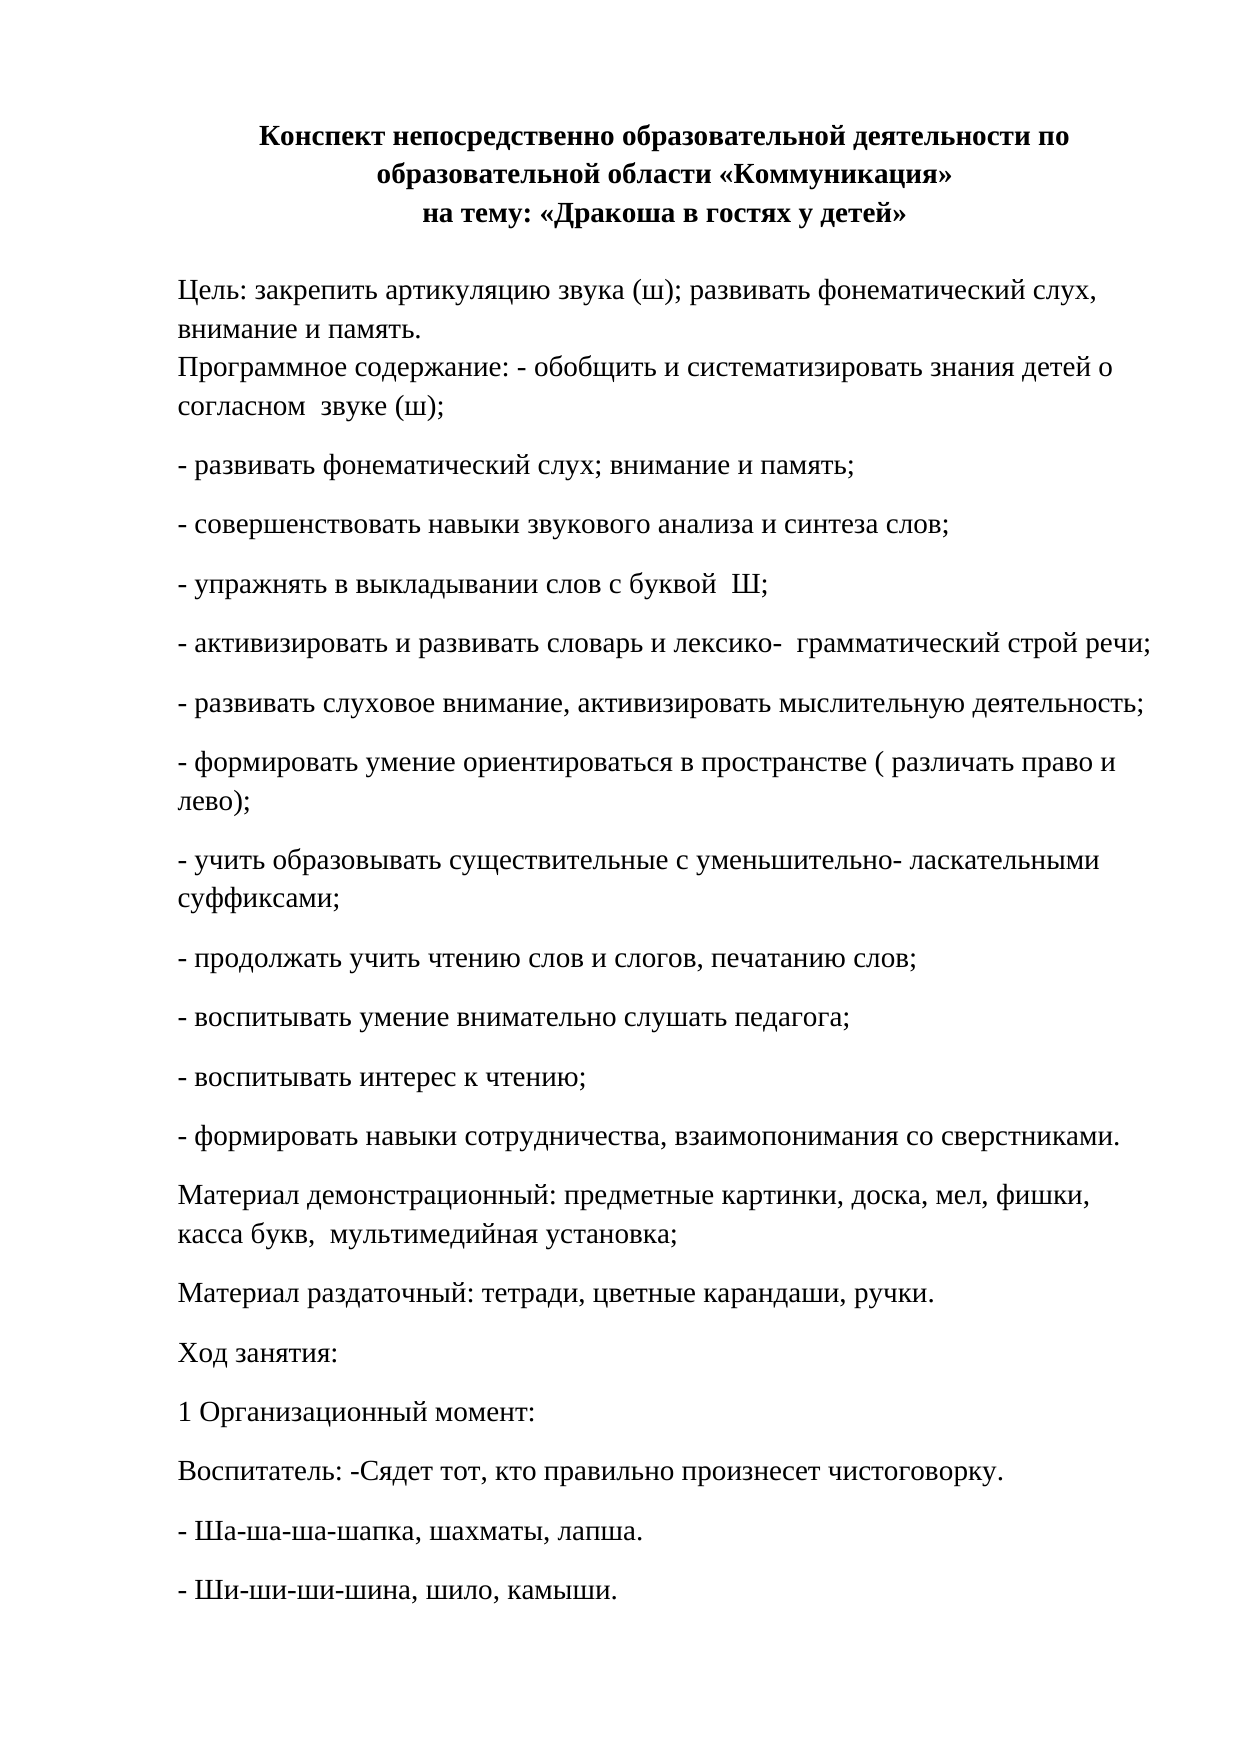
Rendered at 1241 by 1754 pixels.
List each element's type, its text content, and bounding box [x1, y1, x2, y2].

text - развивать фонематический слух; внимание и память; [177, 447, 1152, 481]
text - развивать слуховое внимание, активизировать мыслительную деятельность; [177, 685, 1152, 718]
text Ход занятия: [177, 1335, 1152, 1368]
text Конспект непосредственно образовательной деятельности по образовательной области «Коммуникация» [177, 118, 1152, 190]
text Цель: закрепить артикуляцию звука (ш); развивать фонематический слух, внимание и память. [177, 272, 1152, 344]
text - активизировать и развивать словарь и лексико- грамматический строй речи; [177, 625, 1152, 659]
text - продолжать учить чтению слов и слогов, печатанию слов; [177, 940, 1152, 973]
text - Ша-ша-ша-шапка, шахматы, лапша. [177, 1513, 1152, 1546]
text на тему: «Дракоша в гостях у детей» [177, 195, 1152, 229]
text 1 Организационный момент: [177, 1394, 1152, 1428]
text - формировать умение ориентироваться в пространстве ( различать право и лево); [177, 744, 1152, 816]
text - учить образовывать существительные с уменьшительно- ласкательными суффиксами; [177, 842, 1152, 914]
text - совершенствовать навыки звукового анализа и синтеза слов; [177, 507, 1152, 540]
text Материал демонстрационный: предметные картинки, доска, мел, фишки, касса букв, мультимедийная установка; [177, 1177, 1152, 1249]
text - упражнять в выкладывании слов с буквой Ш; [177, 566, 1152, 599]
text Материал раздаточный: тетради, цветные карандаши, ручки. [177, 1275, 1152, 1309]
text Воспитатель: -Сядет тот, кто правильно произнесет чистоговорку. [177, 1453, 1152, 1487]
text - Ши-ши-ши-шина, шило, камыши. [177, 1572, 1152, 1606]
text Программное содержание: - обобщить и систематизировать знания детей о согласном звуке (ш); [177, 349, 1152, 421]
text - воспитывать интерес к чтению; [177, 1059, 1152, 1092]
text - формировать навыки сотрудничества, взаимопонимания со сверстниками. [177, 1118, 1152, 1152]
text - воспитывать умение внимательно слушать педагога; [177, 999, 1152, 1033]
